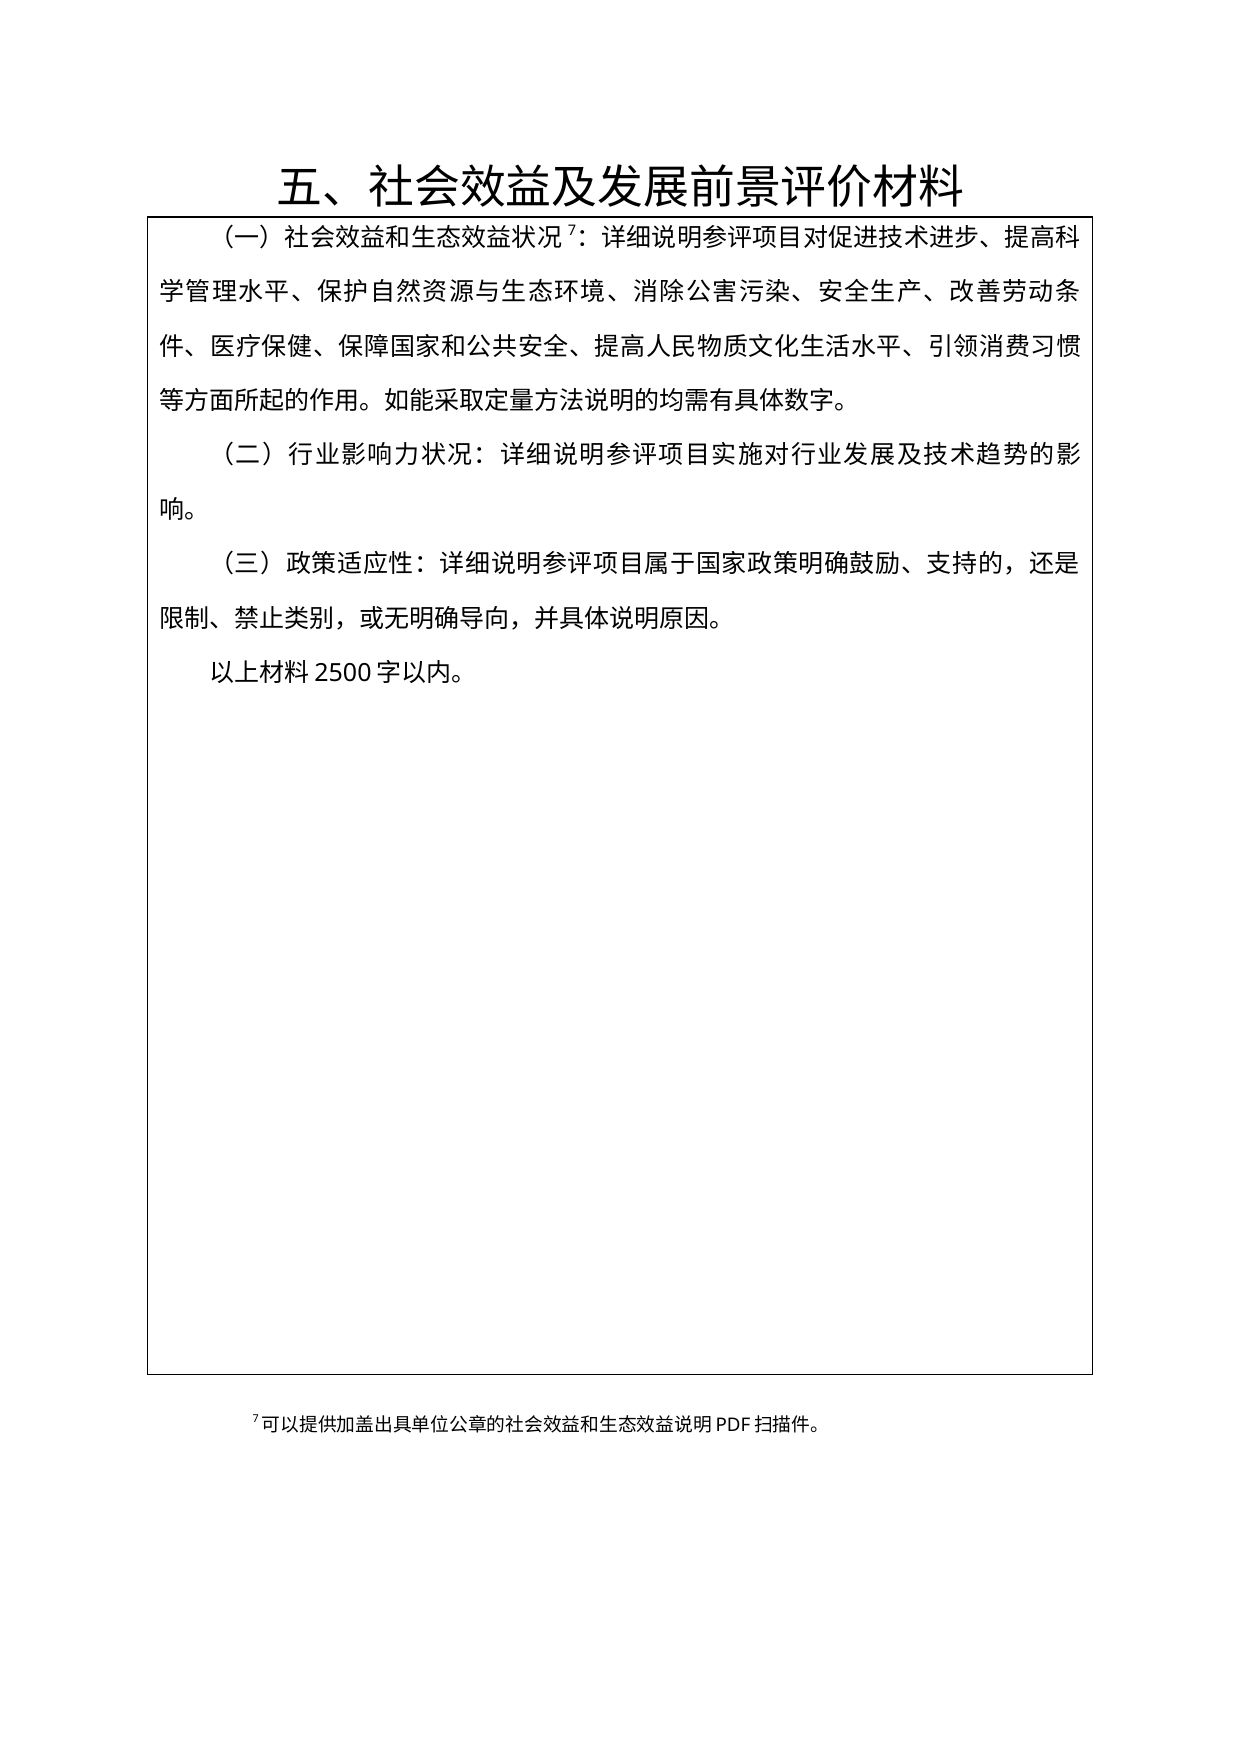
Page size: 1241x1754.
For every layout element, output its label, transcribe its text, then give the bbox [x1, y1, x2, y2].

table_header （一）社会效益和生态效益状况7：详细说明参评项目对促进技术进步、提高科学管理水平、保护自然资源与生态环境、消除公害污染、安全生产、改善劳动条件、医疗保健、保障国家和公共安全、提高人民物质文化生活水平、引领消费习惯等方面所起的作用。如能采取定量方法说明的均需有具体数字。 （二）行业影响力状况：详细说明参评项目实施对行业发展及技术趋势的影响。 （三）政策适应性：详细说明参评项目属于国家政策明确鼓励、支持的，还是限制、禁止类别，或无明确导向，并具体说明原因。 以上材料2500字以内。 [148, 218, 1092, 1374]
text 五、社会效益及发展前景评价材料 [187, 150, 1053, 216]
text 7 可以提供加盖出具单位公章的社会效益和生态效益说明PDF扫描件。 [187, 1375, 1053, 1436]
